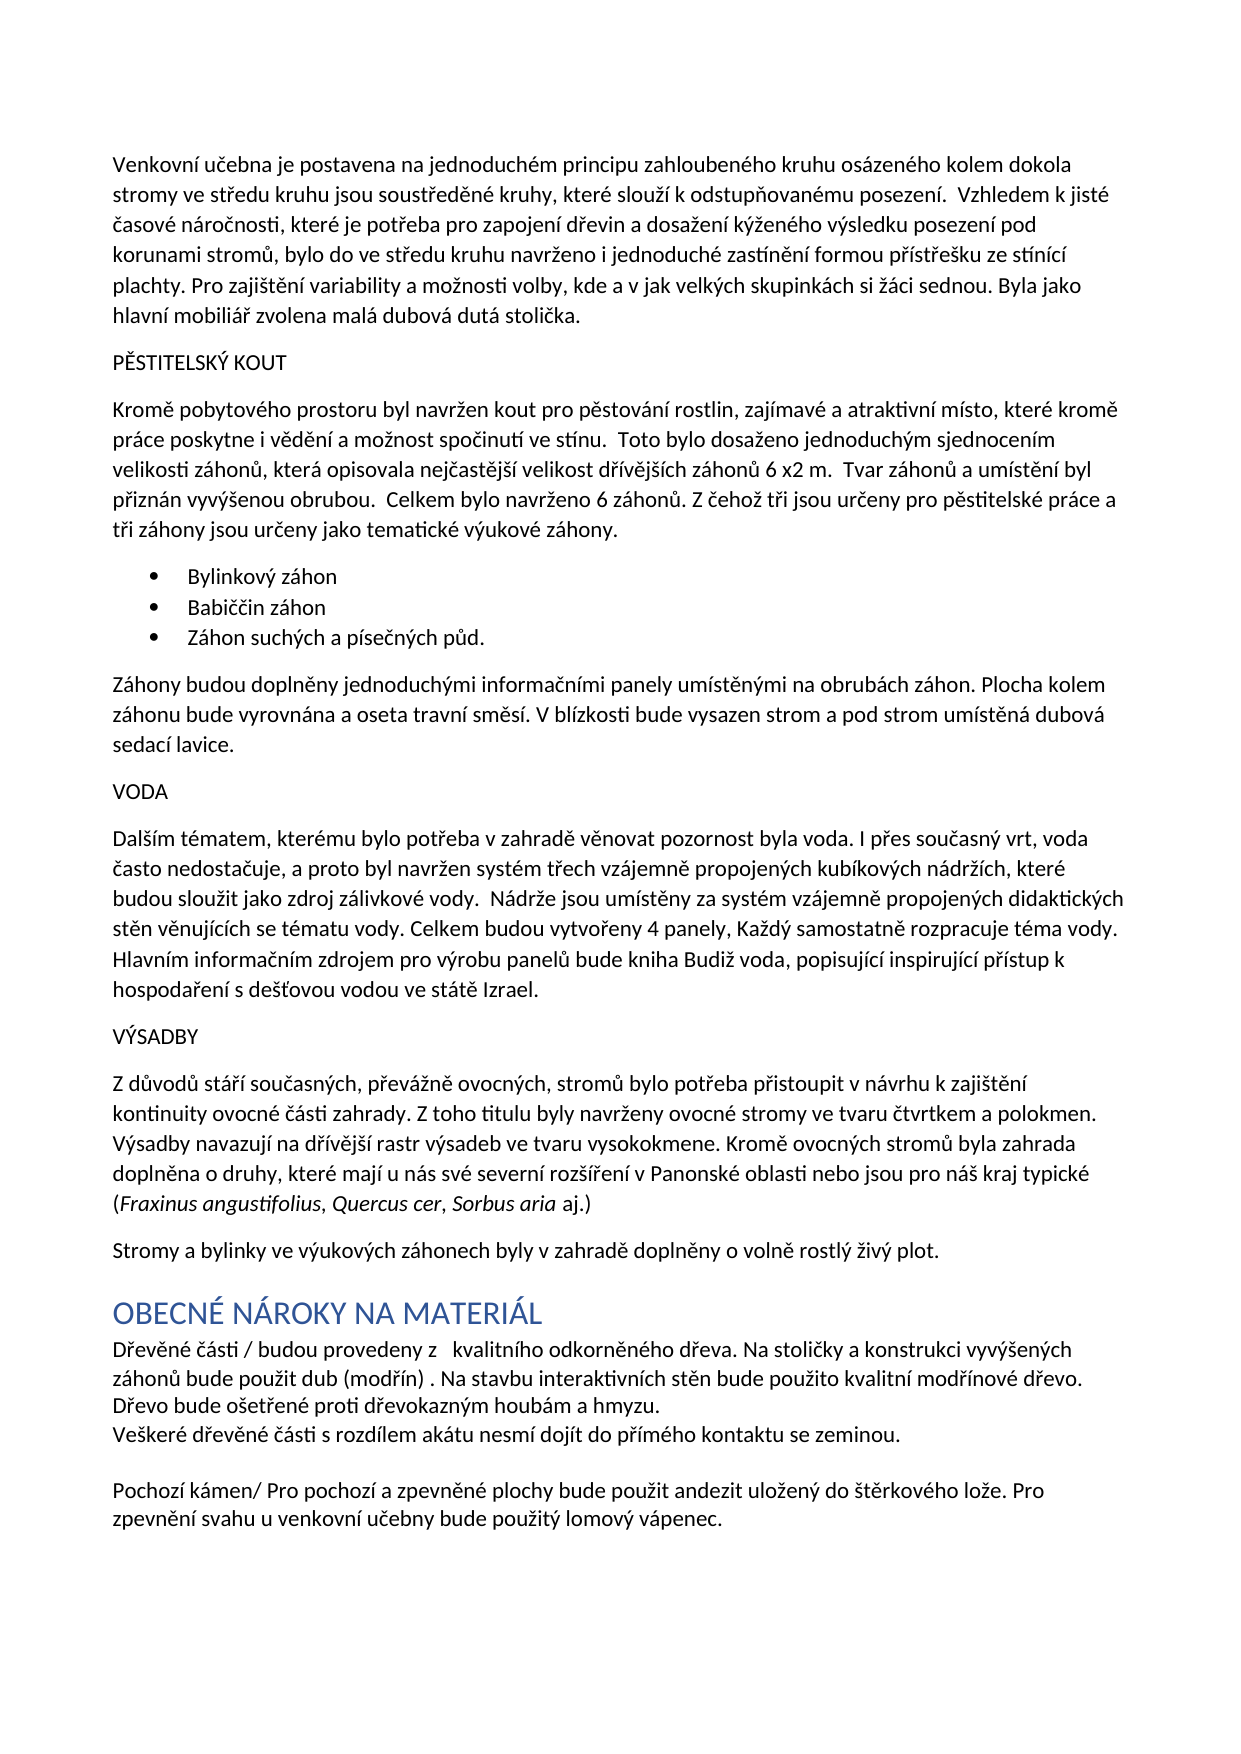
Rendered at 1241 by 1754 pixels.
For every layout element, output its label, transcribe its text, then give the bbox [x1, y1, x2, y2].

text Záhony budou doplněny jednoduchými informačními panely umístěnými na obrubách záhon. Plocha kolem záhonu bude vyrovnána a oseta travní směsí. V blízkosti bude vysazen strom a pod strom umístěná dubová sedací lavice. [112, 670, 1128, 758]
text Veškeré dřevěné části s rozdílem akátu nesmí dojít do přímého kontaktu se zeminou. [112, 1420, 1128, 1448]
text Kromě pobytového prostoru byl navržen kout pro pěstování rostlin, zajímavé a atraktivní místo, které kromě práce poskytne i vědění a možnost spočinutí ve stínu. Toto bylo dosaženo jednoduchým sjednocením velikosti záhonů, která opisovala nejčastější velikost dřívějších záhonů 6 x2 m. Tvar záhonů a umístění byl přiznán vyvýšenou obrubou. Celkem bylo navrženo 6 záhonů. Z čehož tři jsou určeny pro pěstitelské práce a tři záhony jsou určeny jako tematické výukové záhony. [112, 395, 1128, 544]
text VÝSADBY [112, 1022, 1128, 1050]
text VODA [112, 777, 1128, 805]
subtitle OBECNÉ NÁROKY NA MATERIÁL [112, 1292, 1128, 1332]
text Pochozí kámen/ Pro pochozí a zpevněné plochy bude použit andezit uložený do štěrkového lože. Pro zpevnění svahu u venkovní učebny bude použitý lomový vápenec. [112, 1476, 1128, 1532]
list Záhon suchých a písečných půd. [150, 623, 1128, 651]
text Dřevěné části / budou provedeny z kvalitního odkorněného dřeva. Na stoličky a konstrukci vyvýšených záhonů bude použit dub (modřín) . Na stavbu interaktivních stěn bude použito kvalitní modřínové dřevo. Dřevo bude ošetřené proti dřevokazným houbám a hmyzu. [112, 1336, 1128, 1420]
text Z důvodů stáří současných, převážně ovocných, stromů bylo potřeba přistoupit v návrhu k zajištění kontinuity ovocné části zahrady. Z toho titulu byly navrženy ovocné stromy ve tvaru čtvrtkem a polokmen. Výsadby navazují na dřívější rastr výsadeb ve tvaru vysokokmene. Kromě ovocných stromů byla zahrada doplněna o druhy, které mají u nás své severní rozšíření v Panonské oblasti nebo jsou pro náš kraj typické (Fraxinus angustifolius, Quercus cer, Sorbus aria aj.) [112, 1069, 1128, 1218]
text Venkovní učebna je postavena na jednoduchém principu zahloubeného kruhu osázeného kolem dokola stromy ve středu kruhu jsou soustředěné kruhy, které slouží k odstupňovanému posezení. Vzhledem k jisté časové náročnosti, které je potřeba pro zapojení dřevin a dosažení kýženého výsledku posezení pod korunami stromů, bylo do ve středu kruhu navrženo i jednoduché zastínění formou přístřešku ze stínící plachty. Pro zajištění variability a možnosti volby, kde a v jak velkých skupinkách si žáci sednou. Byla jako hlavní mobiliář zvolena malá dubová dutá stolička. [112, 150, 1128, 329]
text PĚSTITELSKÝ KOUT [112, 348, 1128, 376]
list Bylinkový záhon [150, 562, 1128, 591]
text Stromy a bylinky ve výukových záhonech byly v zahradě doplněny o volně rostlý živý plot. [112, 1236, 1128, 1264]
list Babiččin záhon [150, 593, 1128, 621]
text Dalším tématem, kterému bylo potřeba v zahradě věnovat pozornost byla voda. I přes současný vrt, voda často nedostačuje, a proto byl navržen systém třech vzájemně propojených kubíkových nádržích, které budou sloužit jako zdroj zálivkové vody. Nádrže jsou umístěny za systém vzájemně propojených didaktických stěn věnujících se tématu vody. Celkem budou vytvořeny 4 panely, Každý samostatně rozpracuje téma vody. Hlavním informačním zdrojem pro výrobu panelů bude kniha Budiž voda, popisující inspirující přístup k hospodaření s dešťovou vodou ve státě Izrael. [112, 824, 1128, 1003]
